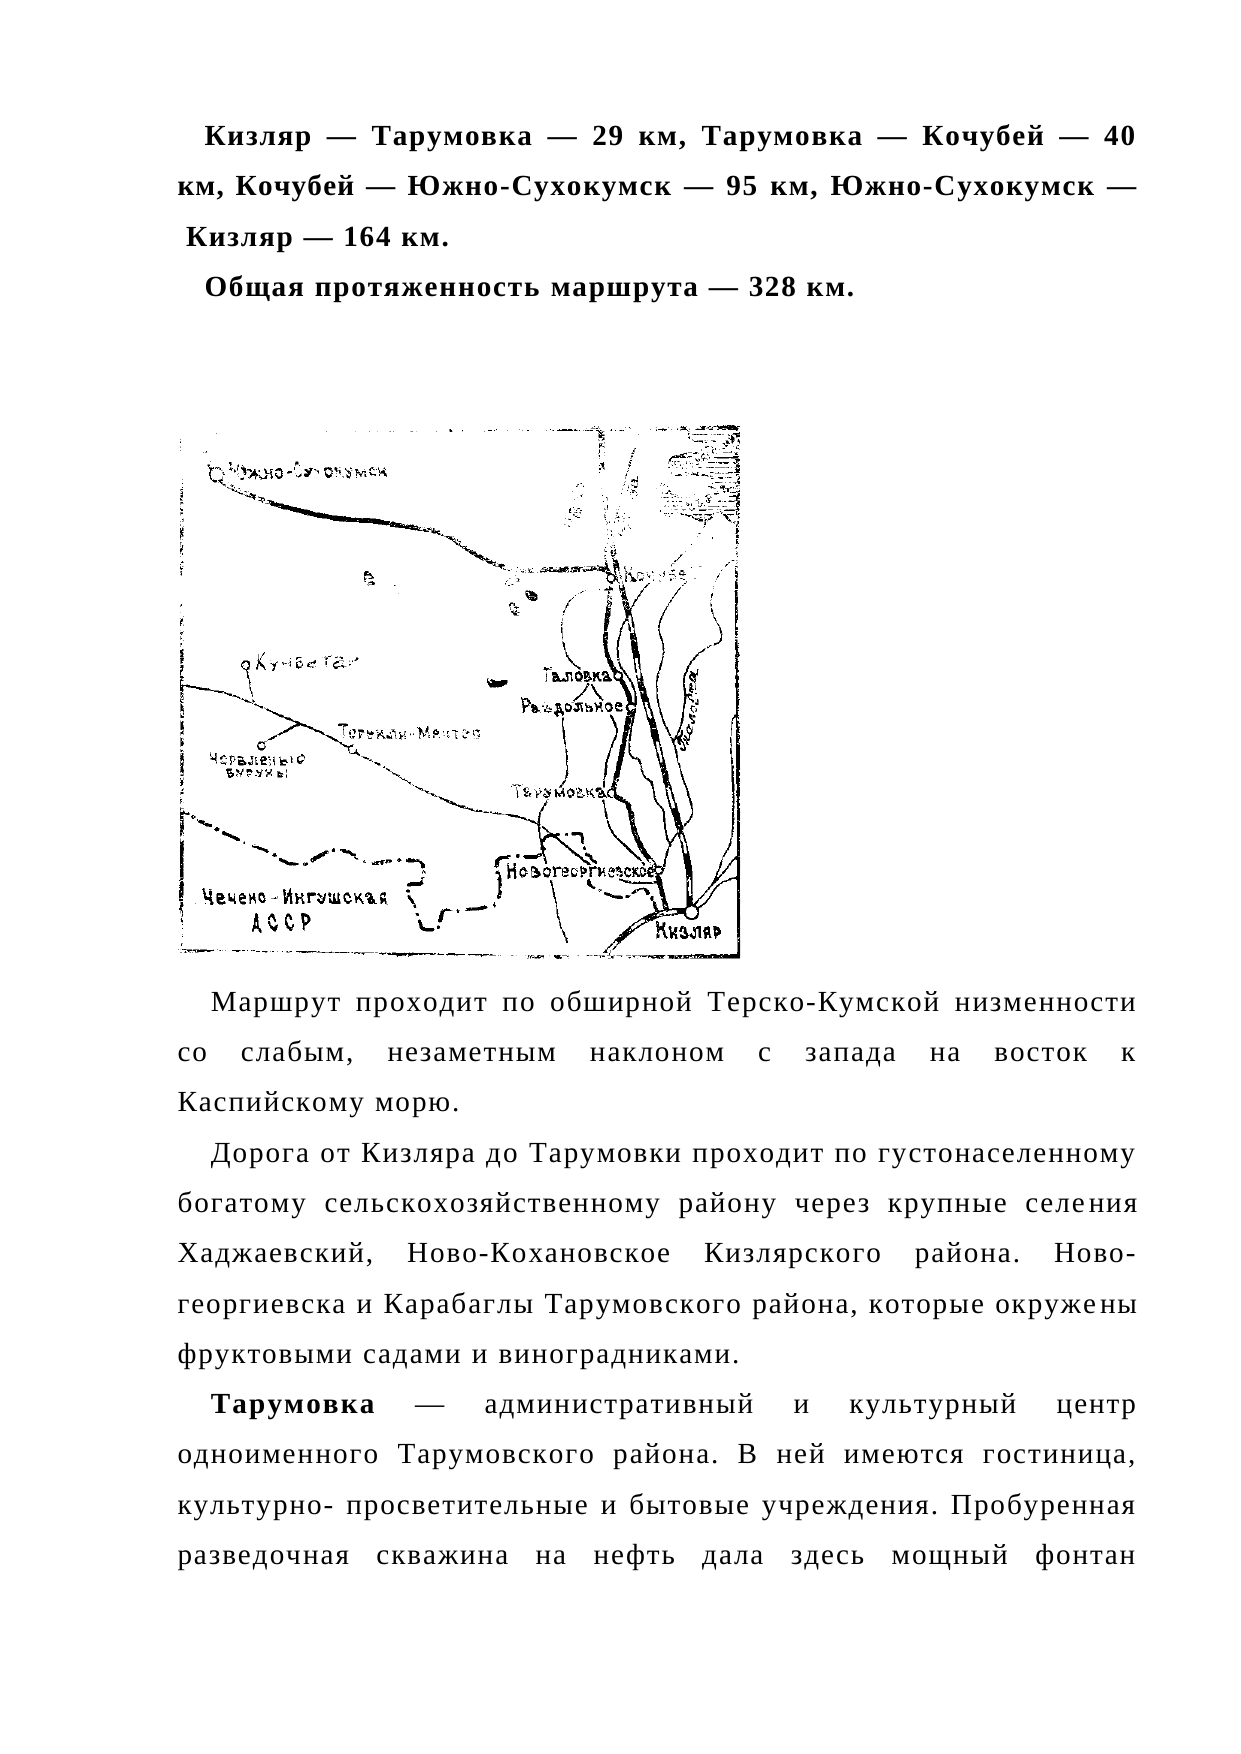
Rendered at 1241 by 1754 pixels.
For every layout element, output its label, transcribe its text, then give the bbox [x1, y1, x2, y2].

text Общая протяженность маршрута — 328 км. [177, 269, 305, 303]
text Кизляр — Тарумовка — 29 км, Тарумовка — Кочубей — 40 км, Кочубей — Южно-Сухокумск — 95 км, Южно-Сухокумск — Кизляр — 164 км. [177, 118, 1137, 252]
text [177, 1386, 1137, 1571]
picture [177, 425, 741, 959]
text Маршрут проходит по обширной Терско-Кумской низменности со слабым, незаметным наклоном с запада на восток к Каспийскому морю. [177, 984, 1137, 1118]
text Общая протяженность маршрута — 328 км. [542, 269, 1137, 303]
text Дорога от Кизляра до Тарумовки проходит по густонаселенному богатому сельскохозяйственному району через крупные селения Хаджаевский, Ново-Кохановское Кизлярского района. Ново-георгиевска и Карабаглы Тарумовского района, которые окружены фруктовыми садами и виноградниками. [177, 1135, 1137, 1369]
